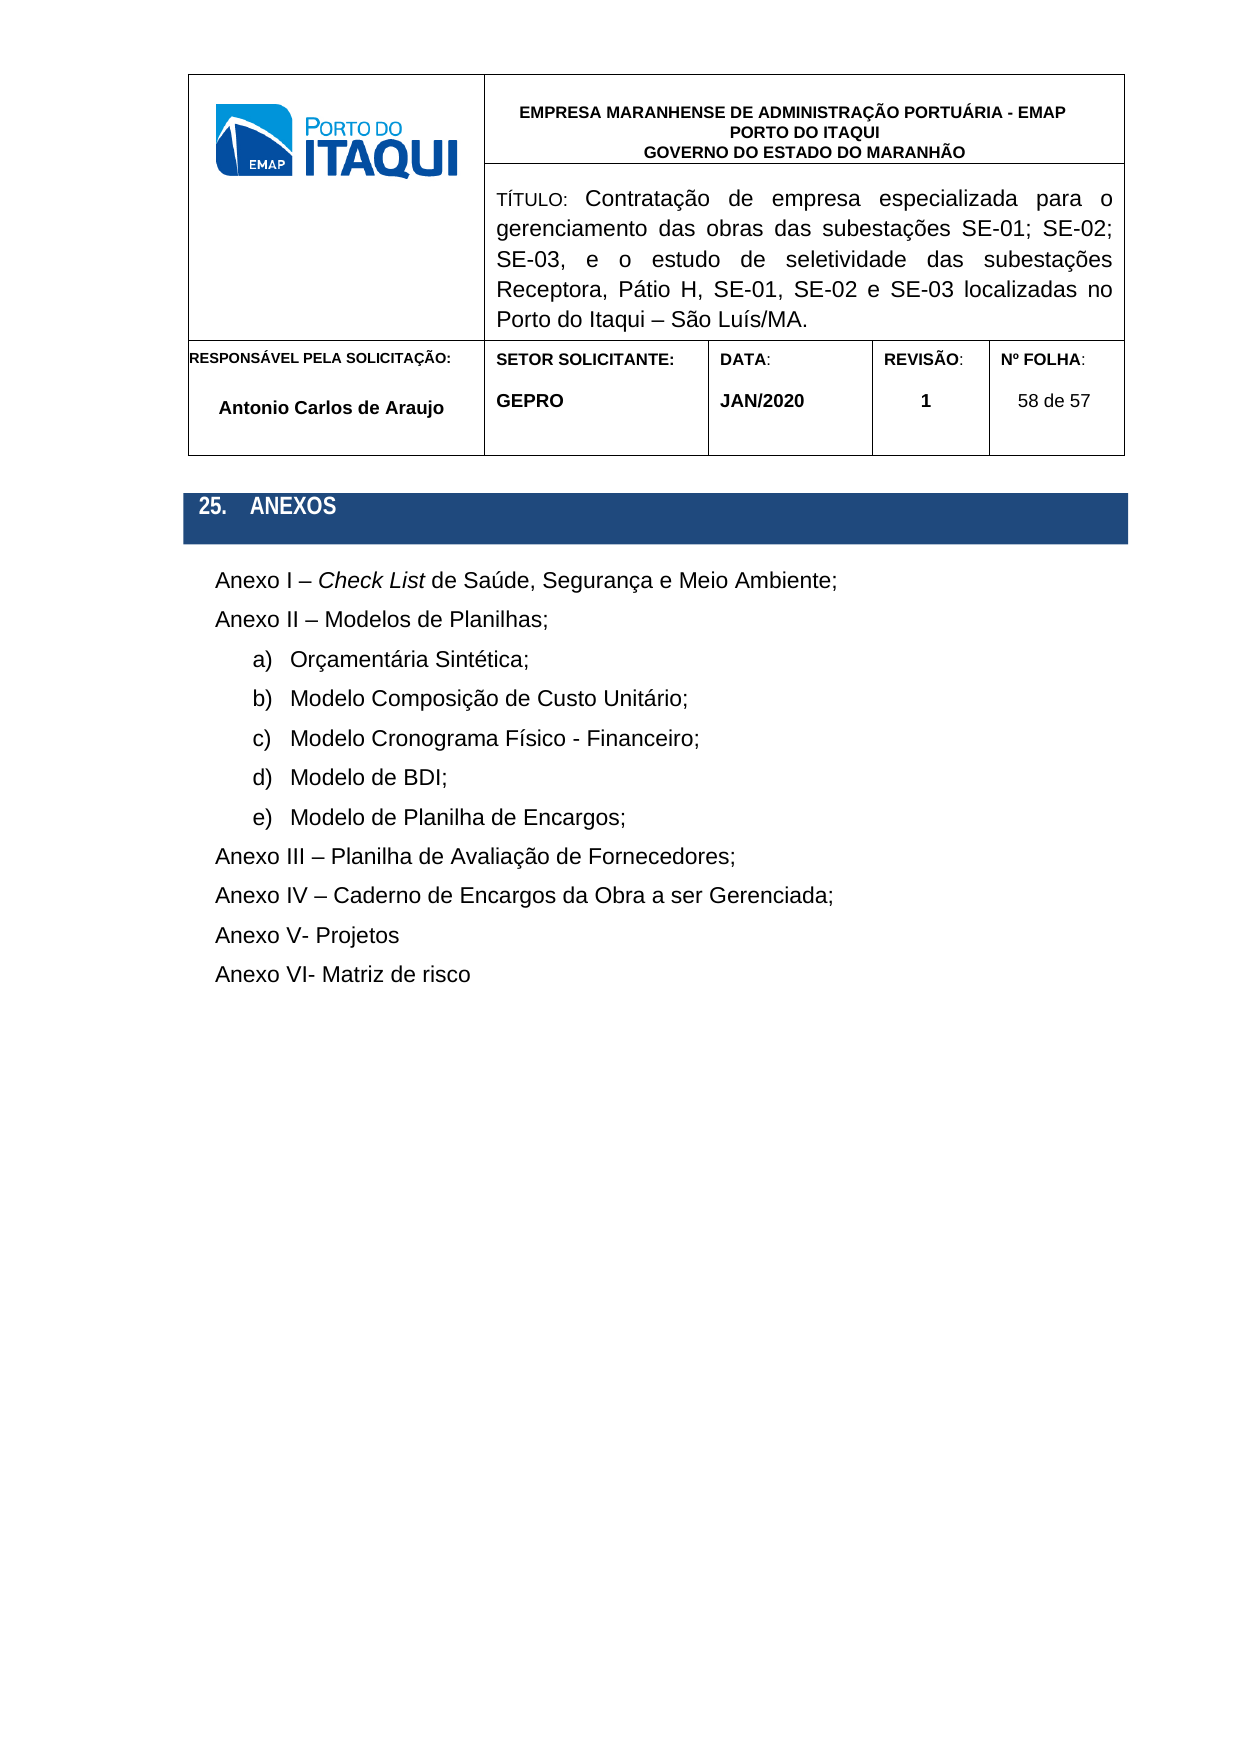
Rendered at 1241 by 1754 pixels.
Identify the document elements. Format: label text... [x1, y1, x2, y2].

list Orçamentária Sintética; [252, 646, 1122, 672]
text Anexo IV – Caderno de Encargos da Obra a ser Gerenciada; [215, 882, 1122, 909]
text Anexo III – Planilha de Avaliação de Fornecedores; [215, 843, 1122, 869]
text Anexo VI- Matriz de risco [215, 961, 1122, 988]
picture [208, 94, 464, 184]
text Anexo II – Modelos de Planilhas; [215, 606, 1122, 632]
text Anexo V- Projetos [215, 922, 1122, 948]
list Modelo de Planilha de Encargos; [252, 803, 1122, 830]
text Anexo I – Check List de Saúde, Segurança e Meio Ambiente; [177, 567, 1122, 593]
list Modelo Composição de Custo Unitário; [252, 685, 1122, 711]
list Modelo de BDI; [252, 764, 1122, 790]
list Modelo Cronograma Físico - Financeiro; [252, 724, 1122, 751]
